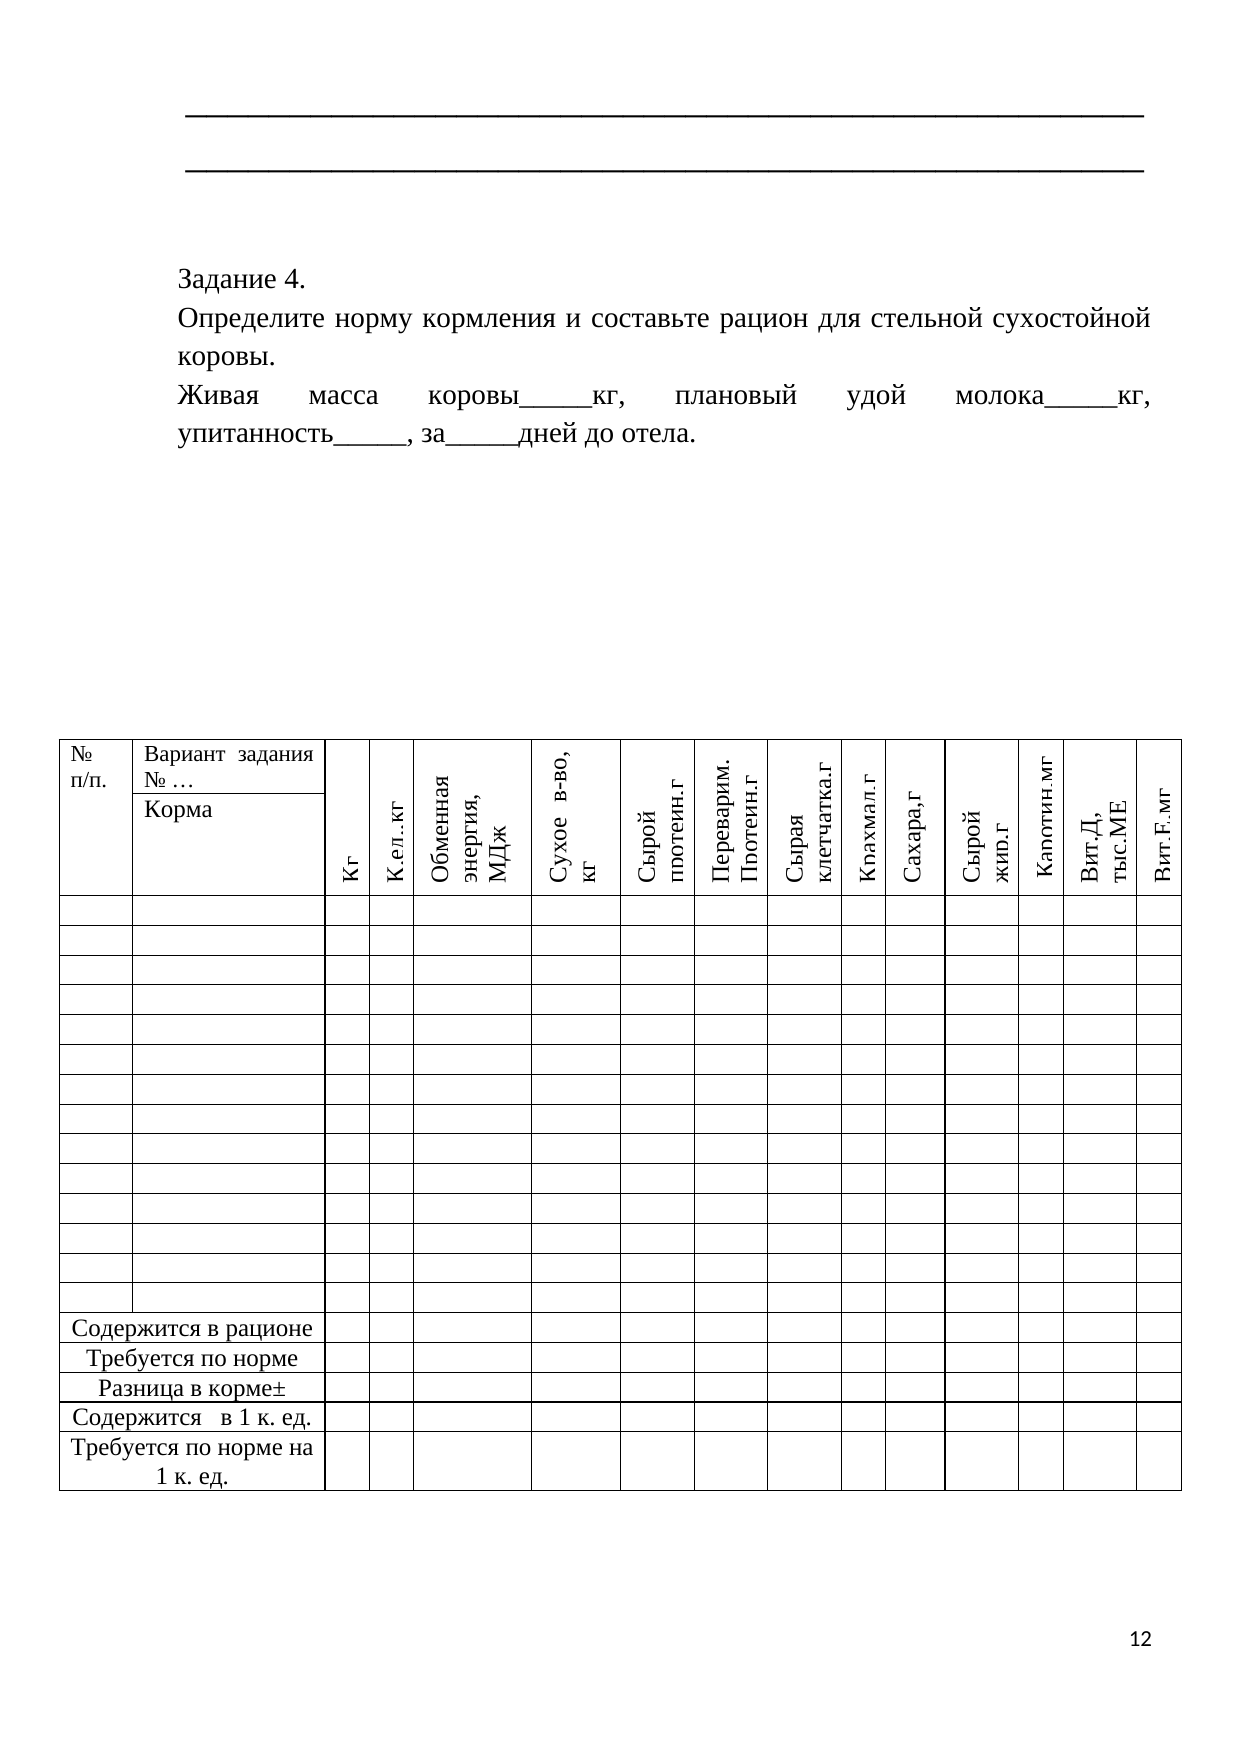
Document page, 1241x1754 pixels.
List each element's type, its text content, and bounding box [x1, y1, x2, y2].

table_cell [1137, 1075, 1181, 1103]
table_cell [414, 1432, 531, 1490]
table_cell [60, 1015, 132, 1044]
table_cell [370, 1313, 413, 1342]
table_cell [133, 1134, 324, 1163]
table_cell [1064, 985, 1136, 1014]
table_cell [1064, 1403, 1136, 1431]
table_cell [133, 985, 324, 1014]
table_cell [1019, 1134, 1063, 1163]
table_cell [1137, 1045, 1181, 1074]
table_cell [370, 896, 413, 925]
table_cell [133, 956, 324, 984]
table_cell [326, 1224, 369, 1252]
table_cell [326, 1045, 369, 1074]
table_cell [414, 1164, 531, 1193]
table_cell [60, 1105, 132, 1133]
table_cell [886, 926, 944, 954]
table_cell [1137, 1343, 1181, 1372]
table_header Вит.Д, тыс.МЕ [1064, 740, 1136, 895]
table_cell [695, 956, 767, 984]
table_cell [370, 1075, 413, 1103]
table_cell [842, 896, 885, 925]
table_cell [842, 1194, 885, 1223]
table_cell [1137, 1432, 1181, 1490]
table_cell [370, 1373, 413, 1401]
table_cell [621, 1432, 694, 1490]
table_cell [768, 1194, 841, 1223]
table_cell [133, 1045, 324, 1074]
table_cell [133, 1283, 324, 1312]
table_cell [133, 1224, 324, 1252]
table_cell [886, 896, 944, 925]
table_cell [842, 1164, 885, 1193]
table_cell [60, 1224, 132, 1252]
table_cell [414, 896, 531, 925]
table_cell [946, 1254, 1018, 1282]
table_cell [414, 1373, 531, 1401]
table_cell [326, 956, 369, 984]
table_cell [326, 1432, 369, 1490]
table_cell [1064, 1134, 1136, 1163]
table_cell [946, 1343, 1018, 1372]
table_cell [768, 1015, 841, 1044]
table_cell [842, 956, 885, 984]
table_cell [842, 1015, 885, 1044]
table_cell [946, 1075, 1018, 1103]
table_cell [886, 1403, 944, 1431]
table_cell [842, 1313, 885, 1342]
table_cell [946, 1224, 1018, 1252]
table_cell [414, 1194, 531, 1223]
table_cell [946, 1015, 1018, 1044]
table_cell [768, 1403, 841, 1431]
table_cell [370, 1283, 413, 1312]
table_cell [695, 1373, 767, 1401]
table_cell [842, 1373, 885, 1401]
table_cell [414, 1343, 531, 1372]
table_cell [532, 1045, 620, 1074]
table_cell [532, 1164, 620, 1193]
table_cell [1019, 1105, 1063, 1133]
table_cell [946, 896, 1018, 925]
table_cell [946, 1164, 1018, 1193]
table_cell [1064, 1283, 1136, 1312]
table_cell [1137, 956, 1181, 984]
table_cell [532, 926, 620, 954]
table_cell [768, 985, 841, 1014]
table_cell [1137, 926, 1181, 954]
table_cell [532, 1075, 620, 1103]
table_cell [842, 985, 885, 1014]
table_header Крахмал,г [842, 740, 885, 895]
table_cell [946, 1194, 1018, 1223]
table_cell [1019, 1313, 1063, 1342]
table_cell [621, 926, 694, 954]
table_cell [60, 1075, 132, 1103]
table_cell [1064, 1045, 1136, 1074]
table_cell [621, 1015, 694, 1044]
table_cell [1019, 956, 1063, 984]
table_cell [1019, 1283, 1063, 1312]
table_cell [60, 1164, 132, 1193]
table_cell [768, 1075, 841, 1103]
table_cell [326, 1403, 369, 1431]
table_cell [414, 926, 531, 954]
table_cell [370, 1343, 413, 1372]
table_cell [532, 1313, 620, 1342]
table_cell Требуется по норме на 1 к. ед. [60, 1432, 324, 1490]
table_cell [1137, 1403, 1181, 1431]
table_cell [886, 1283, 944, 1312]
table_cell [1019, 1045, 1063, 1074]
table_cell [621, 1283, 694, 1312]
table_cell [1019, 1373, 1063, 1401]
table_cell [1019, 896, 1063, 925]
table_cell [1137, 1224, 1181, 1252]
table_cell [326, 1075, 369, 1103]
table_header Вит.Е,мг [1137, 740, 1181, 895]
table_cell [768, 1045, 841, 1074]
table_cell [532, 896, 620, 925]
table_cell [621, 1075, 694, 1103]
table_cell [532, 1194, 620, 1223]
table_cell [326, 1283, 369, 1312]
table_cell [1064, 1254, 1136, 1282]
table_cell [532, 1134, 620, 1163]
table_cell [60, 1283, 132, 1312]
table_cell [326, 985, 369, 1014]
table_header Сырая клетчатка,г [768, 740, 841, 895]
table_cell [842, 1432, 885, 1490]
table_cell [60, 956, 132, 984]
table_cell [695, 985, 767, 1014]
table_cell [532, 1105, 620, 1133]
table_cell [1064, 926, 1136, 954]
table_cell [621, 1194, 694, 1223]
table_cell [1019, 1403, 1063, 1431]
table_cell [370, 1105, 413, 1133]
table_cell [1019, 1432, 1063, 1490]
table_cell [695, 1343, 767, 1372]
table_cell [886, 1075, 944, 1103]
table_cell [326, 926, 369, 954]
table_cell [414, 1134, 531, 1163]
table_cell [886, 985, 944, 1014]
table_cell [1019, 926, 1063, 954]
table_cell [370, 1403, 413, 1431]
table_cell [532, 1403, 620, 1431]
table_cell [621, 1403, 694, 1431]
table_cell [695, 1283, 767, 1312]
list Определите норму кормления и составьте рацион для стельной сухостойной коровы. [177, 300, 1152, 372]
table_cell [326, 896, 369, 925]
table_header Обменная энергия, МДж [414, 740, 531, 895]
table_cell [1064, 1373, 1136, 1401]
table_cell [133, 926, 324, 954]
table_cell [768, 1224, 841, 1252]
table_cell [1137, 1194, 1181, 1223]
table_cell [370, 1045, 413, 1074]
table_cell [842, 1283, 885, 1312]
table_cell [946, 1313, 1018, 1342]
table_cell [621, 1313, 694, 1342]
table_cell [133, 1164, 324, 1193]
table_cell [768, 896, 841, 925]
table_cell [60, 1194, 132, 1223]
table_cell [1137, 1254, 1181, 1282]
table_cell [946, 1373, 1018, 1401]
table_cell [1064, 1164, 1136, 1193]
table_cell [532, 1432, 620, 1490]
table_cell [133, 1075, 324, 1103]
table_cell [532, 956, 620, 984]
table_cell [695, 1075, 767, 1103]
table_cell [532, 1015, 620, 1044]
table_cell [414, 1403, 531, 1431]
table_cell [695, 1432, 767, 1490]
table_cell [621, 1105, 694, 1133]
table_cell [695, 1164, 767, 1193]
table_cell [1137, 985, 1181, 1014]
table_cell [370, 985, 413, 1014]
table_cell [1019, 1164, 1063, 1193]
table_cell [946, 926, 1018, 954]
table_cell [621, 1045, 694, 1074]
table_cell [1064, 956, 1136, 984]
table_cell [1019, 1194, 1063, 1223]
table_cell [133, 1254, 324, 1282]
table_cell [370, 1194, 413, 1223]
table_cell [1019, 1015, 1063, 1044]
table_cell [370, 1224, 413, 1252]
table_cell Содержится в 1 к. ед. [60, 1403, 324, 1431]
table_cell [695, 1045, 767, 1074]
table_cell [621, 1224, 694, 1252]
table_cell [695, 1015, 767, 1044]
list Живая масса коровы_____кг, плановый удой молока_____кг, упитанность_____, за_____дней до отела. [177, 377, 1152, 449]
table_cell [1137, 1313, 1181, 1342]
table_cell [695, 1254, 767, 1282]
table_cell [133, 1105, 324, 1133]
table_cell [768, 1283, 841, 1312]
table_cell [326, 1313, 369, 1342]
table_cell [370, 1432, 413, 1490]
table_cell [370, 926, 413, 954]
table_cell Требуется по норме [60, 1343, 324, 1372]
table_cell [886, 1045, 944, 1074]
table_cell [946, 956, 1018, 984]
table_header Вариант задания № … [133, 740, 324, 793]
table_cell [133, 1194, 324, 1223]
table_cell [1137, 1164, 1181, 1193]
table_cell [1137, 1134, 1181, 1163]
table_cell [695, 1403, 767, 1431]
table_cell [414, 985, 531, 1014]
table_cell [695, 1313, 767, 1342]
table_cell [768, 1105, 841, 1133]
table_cell [1137, 1105, 1181, 1133]
table_header Сахара,г [886, 740, 944, 895]
table_cell [946, 1403, 1018, 1431]
table_cell [1064, 1224, 1136, 1252]
table_cell [532, 1343, 620, 1372]
table_cell [621, 896, 694, 925]
table_cell [414, 1105, 531, 1133]
table_cell [414, 1283, 531, 1312]
table_cell [326, 1015, 369, 1044]
table_cell [1019, 1254, 1063, 1282]
table_cell [326, 1343, 369, 1372]
table_cell [414, 1075, 531, 1103]
table_cell [842, 1075, 885, 1103]
table_cell [768, 1432, 841, 1490]
table_cell [695, 1194, 767, 1223]
table_cell [842, 1403, 885, 1431]
table_cell [370, 956, 413, 984]
table_cell [695, 1105, 767, 1133]
table_cell [60, 1134, 132, 1163]
table_cell [326, 1194, 369, 1223]
table_cell [1019, 985, 1063, 1014]
table_cell [414, 1224, 531, 1252]
table_cell [621, 956, 694, 984]
table_cell [886, 1313, 944, 1342]
table_header № п/п. [60, 740, 132, 895]
table_cell [768, 1134, 841, 1163]
table_cell [414, 1015, 531, 1044]
table_cell [1019, 1224, 1063, 1252]
table_cell [1064, 896, 1136, 925]
table_cell Содержится в рационе [60, 1313, 324, 1342]
table_cell [842, 1134, 885, 1163]
table_cell [60, 896, 132, 925]
table_cell Разница в корме± [60, 1373, 324, 1401]
table_cell [60, 1045, 132, 1074]
table_header Переварим. Протеин.г [695, 740, 767, 895]
table_cell [414, 1254, 531, 1282]
table_cell [370, 1254, 413, 1282]
table_cell [1137, 1373, 1181, 1401]
table_cell [414, 1313, 531, 1342]
table_cell [532, 1373, 620, 1401]
table_cell [886, 1254, 944, 1282]
table_cell [326, 1164, 369, 1193]
table_cell [946, 1105, 1018, 1133]
table_cell [886, 1194, 944, 1223]
table_cell [768, 956, 841, 984]
table_cell [532, 1224, 620, 1252]
table_cell [1064, 1313, 1136, 1342]
table_cell [886, 1343, 944, 1372]
table_cell [1064, 1432, 1136, 1490]
table_cell [886, 1105, 944, 1133]
list Задание 4. [177, 261, 1152, 295]
table_cell [768, 926, 841, 954]
table_cell [532, 1254, 620, 1282]
table_cell [695, 1224, 767, 1252]
table_cell [133, 896, 324, 925]
table_cell [1019, 1343, 1063, 1372]
table_cell [768, 1373, 841, 1401]
table_cell [326, 1373, 369, 1401]
table_cell [695, 896, 767, 925]
table_header Каротин,мг [1019, 740, 1063, 895]
table_cell [768, 1313, 841, 1342]
table_cell [886, 1224, 944, 1252]
table_cell [842, 1045, 885, 1074]
table_cell [532, 1283, 620, 1312]
table_cell [886, 1373, 944, 1401]
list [177, 74, 1152, 177]
table_cell [768, 1343, 841, 1372]
table_cell [946, 1045, 1018, 1074]
table_cell [1064, 1075, 1136, 1103]
table_header К.ед.,кг [370, 740, 413, 895]
table_cell [621, 1373, 694, 1401]
table_cell [842, 1105, 885, 1133]
table_cell [842, 1343, 885, 1372]
table_cell [886, 1015, 944, 1044]
table_cell [60, 985, 132, 1014]
table_cell [1137, 1015, 1181, 1044]
table_cell [1064, 1194, 1136, 1223]
table_cell [1137, 896, 1181, 925]
table_cell [842, 1254, 885, 1282]
table_cell [532, 985, 620, 1014]
table_cell [414, 1045, 531, 1074]
table_cell [842, 926, 885, 954]
table_cell [1064, 1105, 1136, 1133]
table_cell [886, 1134, 944, 1163]
table_cell [370, 1164, 413, 1193]
table_cell [370, 1134, 413, 1163]
table_cell [326, 1254, 369, 1282]
table_cell [695, 926, 767, 954]
table_header Кг [326, 740, 369, 895]
table_header Сырой протеин,г [621, 740, 694, 895]
table_cell [1064, 1015, 1136, 1044]
table_cell [1064, 1343, 1136, 1372]
table_cell [621, 1134, 694, 1163]
table_cell [946, 985, 1018, 1014]
table_header Сырой жир,г [946, 740, 1018, 895]
table_cell [768, 1164, 841, 1193]
table_header Сухое в-во, кг [532, 740, 620, 895]
table_cell Корма [133, 794, 324, 895]
table_cell [886, 1432, 944, 1490]
table_cell [946, 1432, 1018, 1490]
table_cell [1137, 1283, 1181, 1312]
table_cell [60, 926, 132, 954]
table_cell [326, 1105, 369, 1133]
table_cell [621, 1343, 694, 1372]
table_cell [326, 1134, 369, 1163]
table_cell [60, 1254, 132, 1282]
table_cell [621, 1164, 694, 1193]
table_cell [886, 956, 944, 984]
table_cell [695, 1134, 767, 1163]
table_cell [886, 1164, 944, 1193]
table_cell [768, 1254, 841, 1282]
table_cell [621, 1254, 694, 1282]
table_cell [621, 985, 694, 1014]
table_cell [946, 1283, 1018, 1312]
table_cell [842, 1224, 885, 1252]
table_cell [133, 1015, 324, 1044]
table_cell [1019, 1075, 1063, 1103]
table_cell [370, 1015, 413, 1044]
table_cell [946, 1134, 1018, 1163]
table_cell [414, 956, 531, 984]
